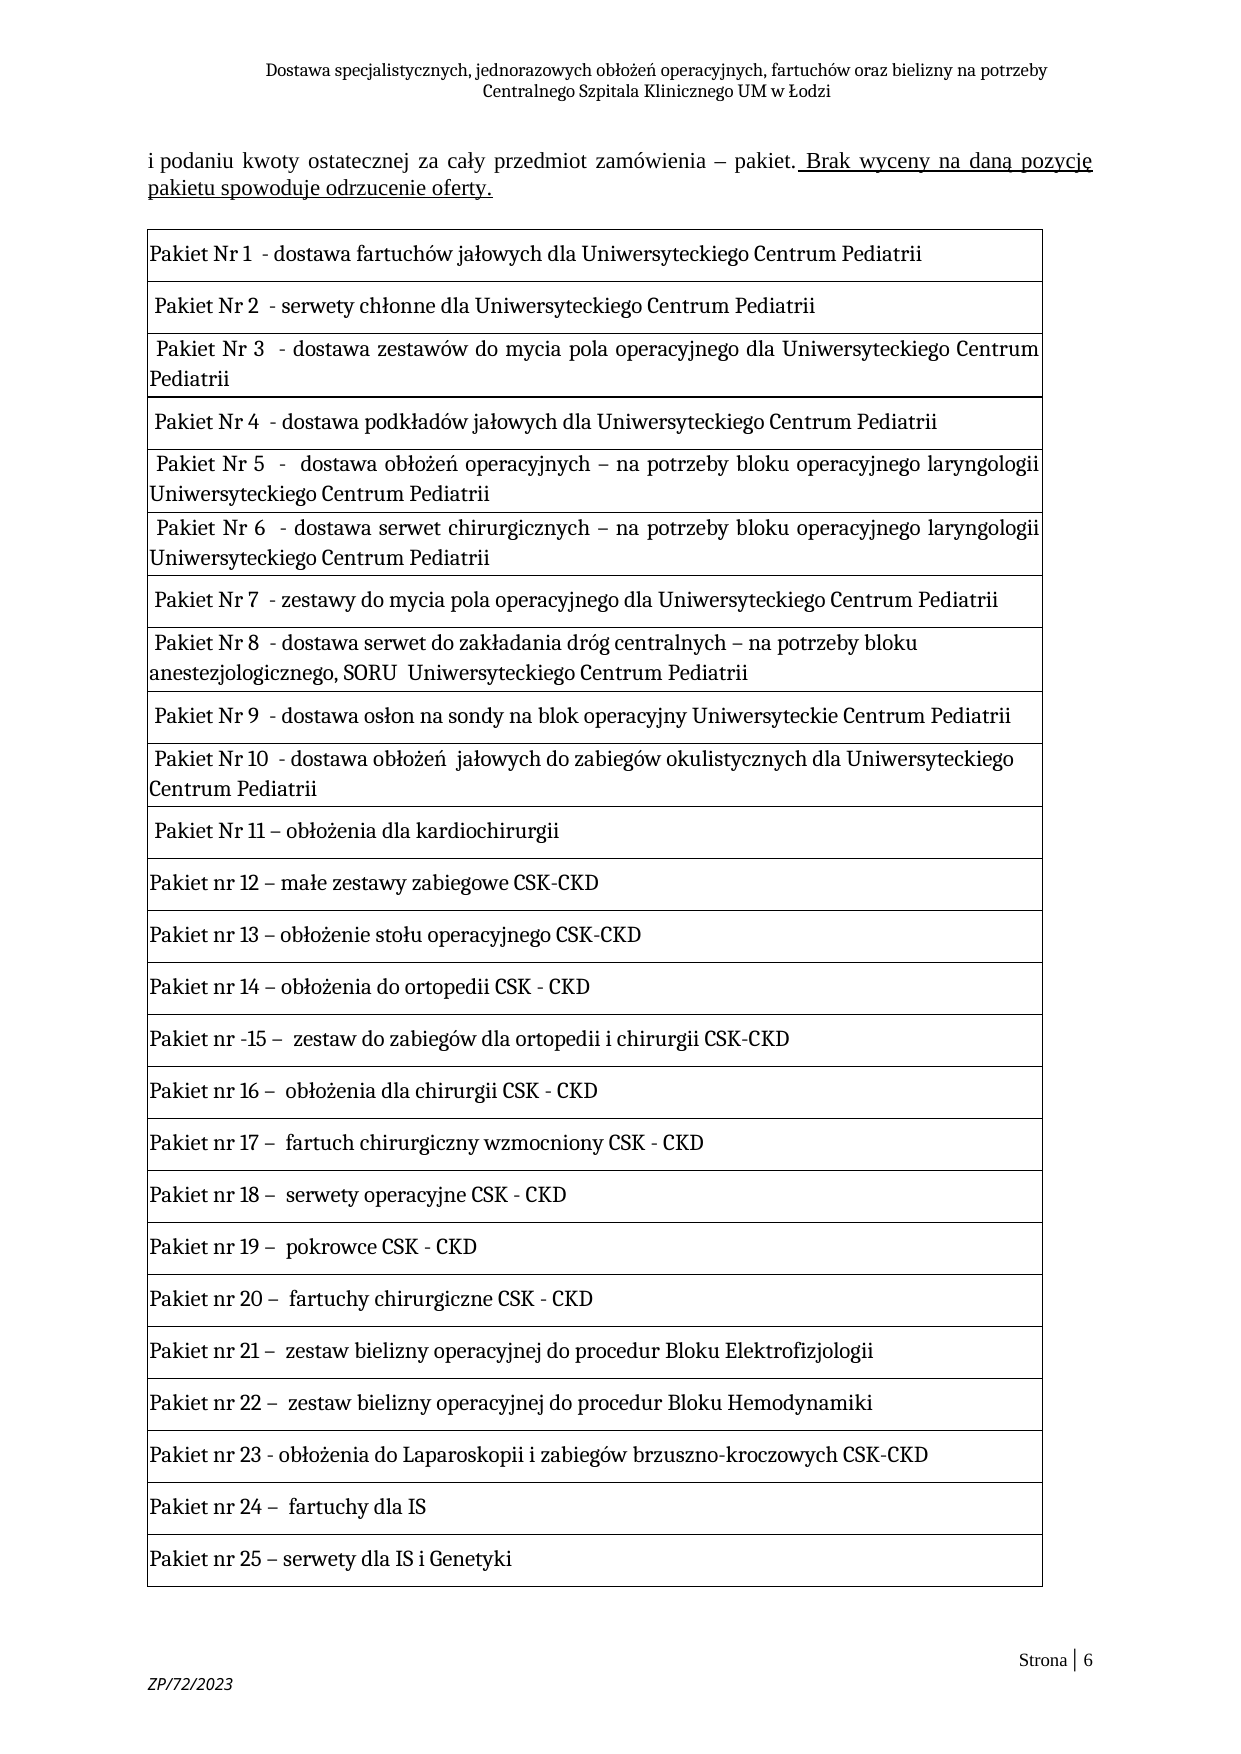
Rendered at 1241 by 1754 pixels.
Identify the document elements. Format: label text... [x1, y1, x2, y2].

table_cell Pakiet nr 19 – pokrowce CSK - CKD [148, 1223, 1042, 1274]
table_header Pakiet Nr 1 - dostawa fartuchów jałowych dla Uniwersyteckiego Centrum Pediatrii [148, 230, 1042, 281]
table_cell Pakiet Nr 9 - dostawa osłon na sondy na blok operacyjny Uniwersyteckie Centrum Pediatrii [148, 692, 1042, 743]
table_cell Pakiet nr 20 – fartuchy chirurgiczne CSK - CKD [148, 1275, 1042, 1326]
table_cell Pakiet Nr 3 - dostawa zestawów do mycia pola operacyjnego dla Uniwersyteckiego Centrum Pediatrii [148, 334, 1042, 396]
table_cell Pakiet nr 16 – obłożenia dla chirurgii CSK - CKD [148, 1067, 1042, 1118]
table_cell Pakiet Nr 2 - serwety chłonne dla Uniwersyteckiego Centrum Pediatrii [148, 282, 1042, 333]
table_cell Pakiet nr -15 – zestaw do zabiegów dla ortopedii i chirurgii CSK-CKD [148, 1015, 1042, 1066]
table_cell Pakiet nr 13 – obłożenie stołu operacyjnego CSK-CKD [148, 911, 1042, 962]
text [148, 148, 1093, 200]
table_cell Pakiet nr 22 – zestaw bielizny operacyjnej do procedur Bloku Hemodynamiki [148, 1379, 1042, 1430]
table_cell Pakiet Nr 11 – obłożenia dla kardiochirurgii [148, 807, 1042, 858]
table_cell Pakiet nr 14 – obłożenia do ortopedii CSK - CKD [148, 963, 1042, 1014]
table_cell Pakiet Nr 5 - dostawa obłożeń operacyjnych – na potrzeby bloku operacyjnego laryngologii Uniwersyteckiego Centrum Pediatrii [148, 450, 1042, 512]
table_cell Pakiet nr 25 – serwety dla IS i Genetyki [148, 1535, 1042, 1586]
table_cell Pakiet Nr 10 - dostawa obłożeń jałowych do zabiegów okulistycznych dla Uniwersyteckiego Centrum Pediatrii [148, 744, 1042, 806]
table_cell Pakiet nr 24 – fartuchy dla IS [148, 1483, 1042, 1534]
table_cell Pakiet nr 17 – fartuch chirurgiczny wzmocniony CSK - CKD [148, 1119, 1042, 1170]
table_cell Pakiet Nr 7 - zestawy do mycia pola operacyjnego dla Uniwersyteckiego Centrum Pediatrii [148, 576, 1042, 627]
table_cell Pakiet nr 18 – serwety operacyjne CSK - CKD [148, 1171, 1042, 1222]
table_cell Pakiet Nr 4 - dostawa podkładów jałowych dla Uniwersyteckiego Centrum Pediatrii [148, 398, 1042, 448]
table_cell Pakiet Nr 8 - dostawa serwet do zakładania dróg centralnych – na potrzeby bloku anestezjologicznego, SORU Uniwersyteckiego Centrum Pediatrii [148, 628, 1042, 691]
table_cell Pakiet nr 23 - obłożenia do Laparoskopii i zabiegów brzuszno-kroczowych CSK-CKD [148, 1431, 1042, 1482]
table_cell Pakiet Nr 6 - dostawa serwet chirurgicznych – na potrzeby bloku operacyjnego laryngologii Uniwersyteckiego Centrum Pediatrii [148, 513, 1042, 575]
table_cell Pakiet nr 12 – małe zestawy zabiegowe CSK-CKD [148, 859, 1042, 910]
table_cell Pakiet nr 21 – zestaw bielizny operacyjnej do procedur Bloku Elektrofizjologii [148, 1327, 1042, 1378]
